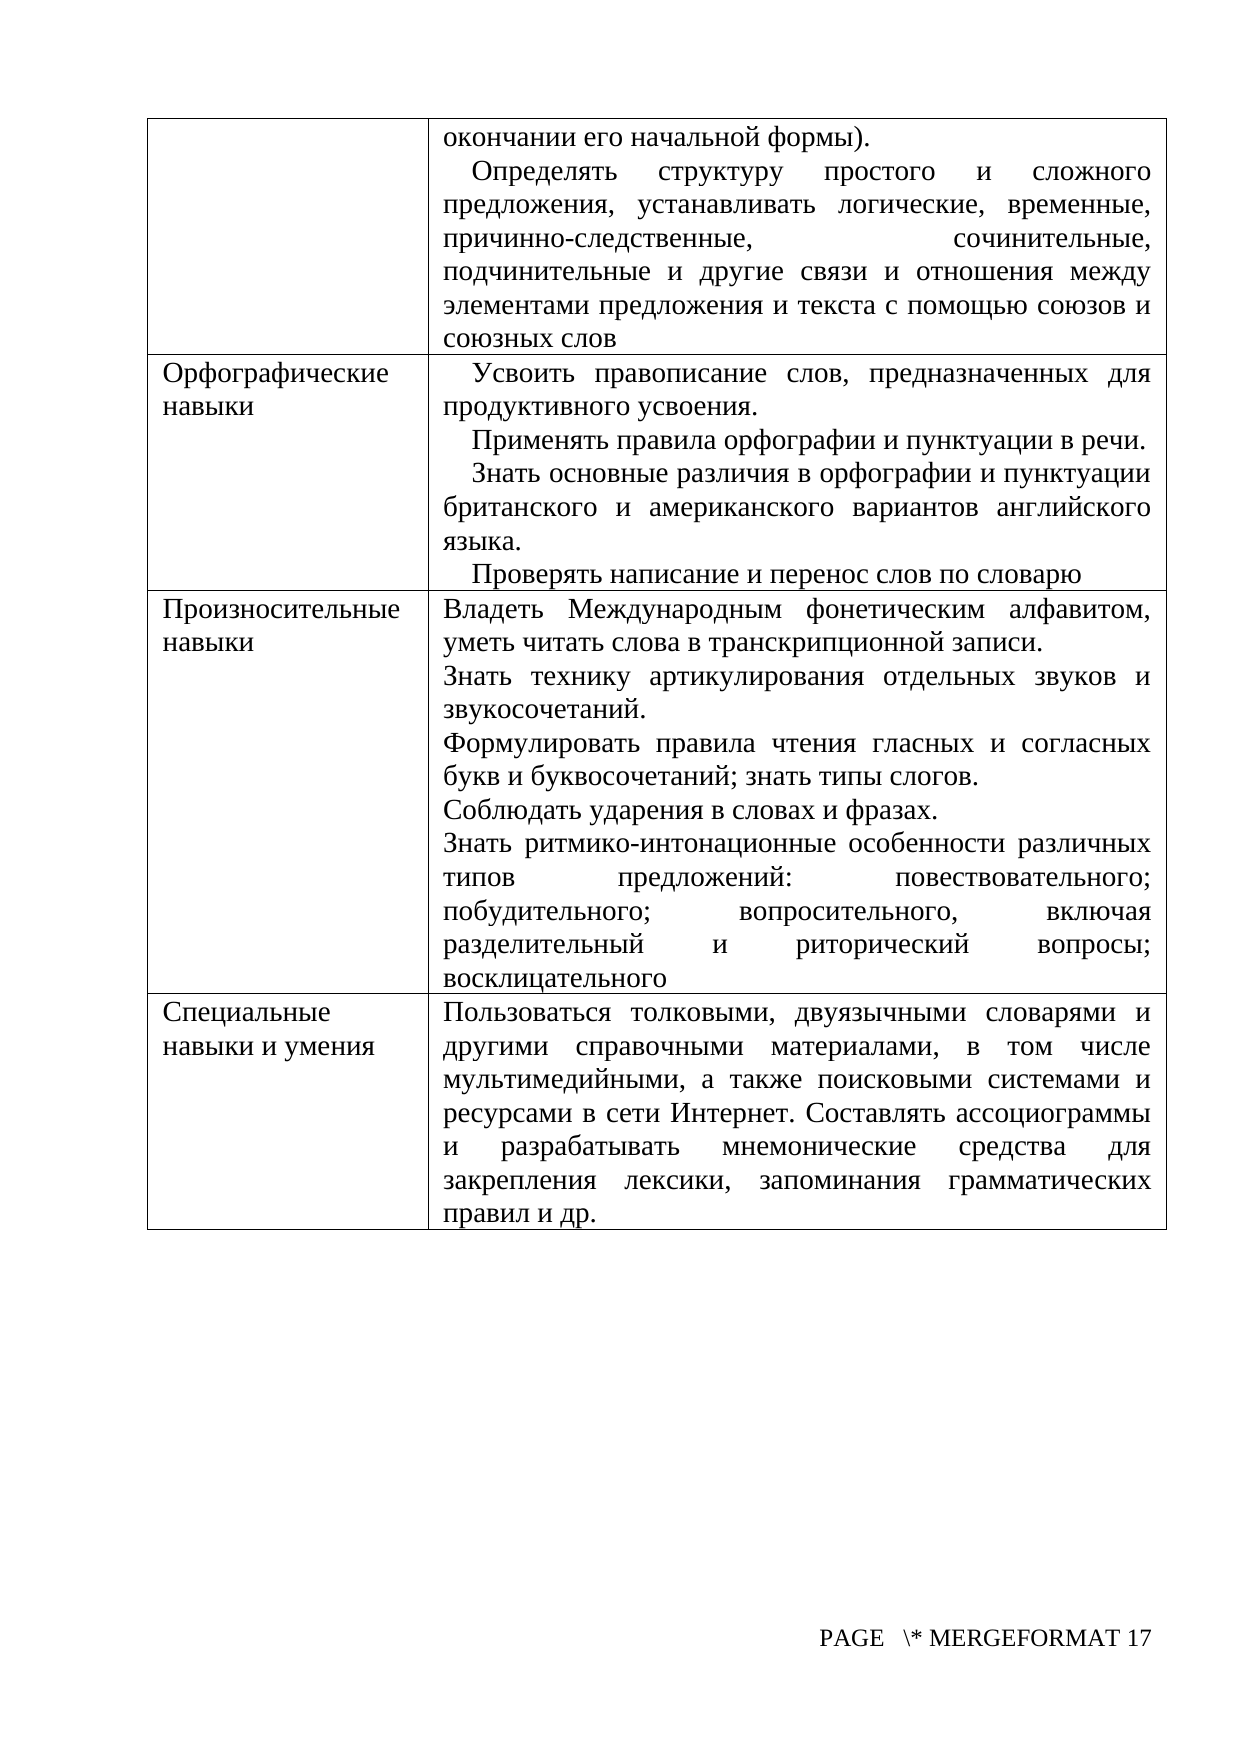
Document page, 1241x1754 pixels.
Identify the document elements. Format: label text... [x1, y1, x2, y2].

table_cell Усвоить правописание слов, предназначенных для продуктивного усвоения. Применять правила орфографии и пунктуации в речи. Знать основные различия в орфографии и пунктуации британского и американского вариантов английского языка. Проверять написание и перенос слов по словарю [429, 355, 1166, 590]
table_cell Пользоваться толковыми, двуязычными словарями и другими справочными материалами, в том числе мультимедийными, а также поисковыми системами и ресурсами в сети Интернет. Составлять ассоциограммы и разрабатывать мнемонические средства для закрепления лексики, запоминания грамматических правил и др. [429, 994, 1166, 1229]
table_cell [148, 119, 428, 354]
table_cell Орфографические навыки [148, 355, 428, 590]
table_cell Специальные навыки и умения [148, 994, 428, 1229]
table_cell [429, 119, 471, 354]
table_cell Владеть Международным фонетическим алфавитом, уметь читать слова в транскрипционной записи. Знать технику артикулирования отдельных звуков и звукосочетаний. Формулировать правила чтения гласных и согласных букв и буквосочетаний; знать типы слогов. Соблюдать ударения в словах и фразах. Знать ритмико-интонационные особенности различных типов предложений: повествовательного; побудительного; вопросительного, включая разделительный и риторический вопросы; восклицательного [429, 591, 1166, 993]
table_cell Произносительные навыки [148, 591, 428, 993]
